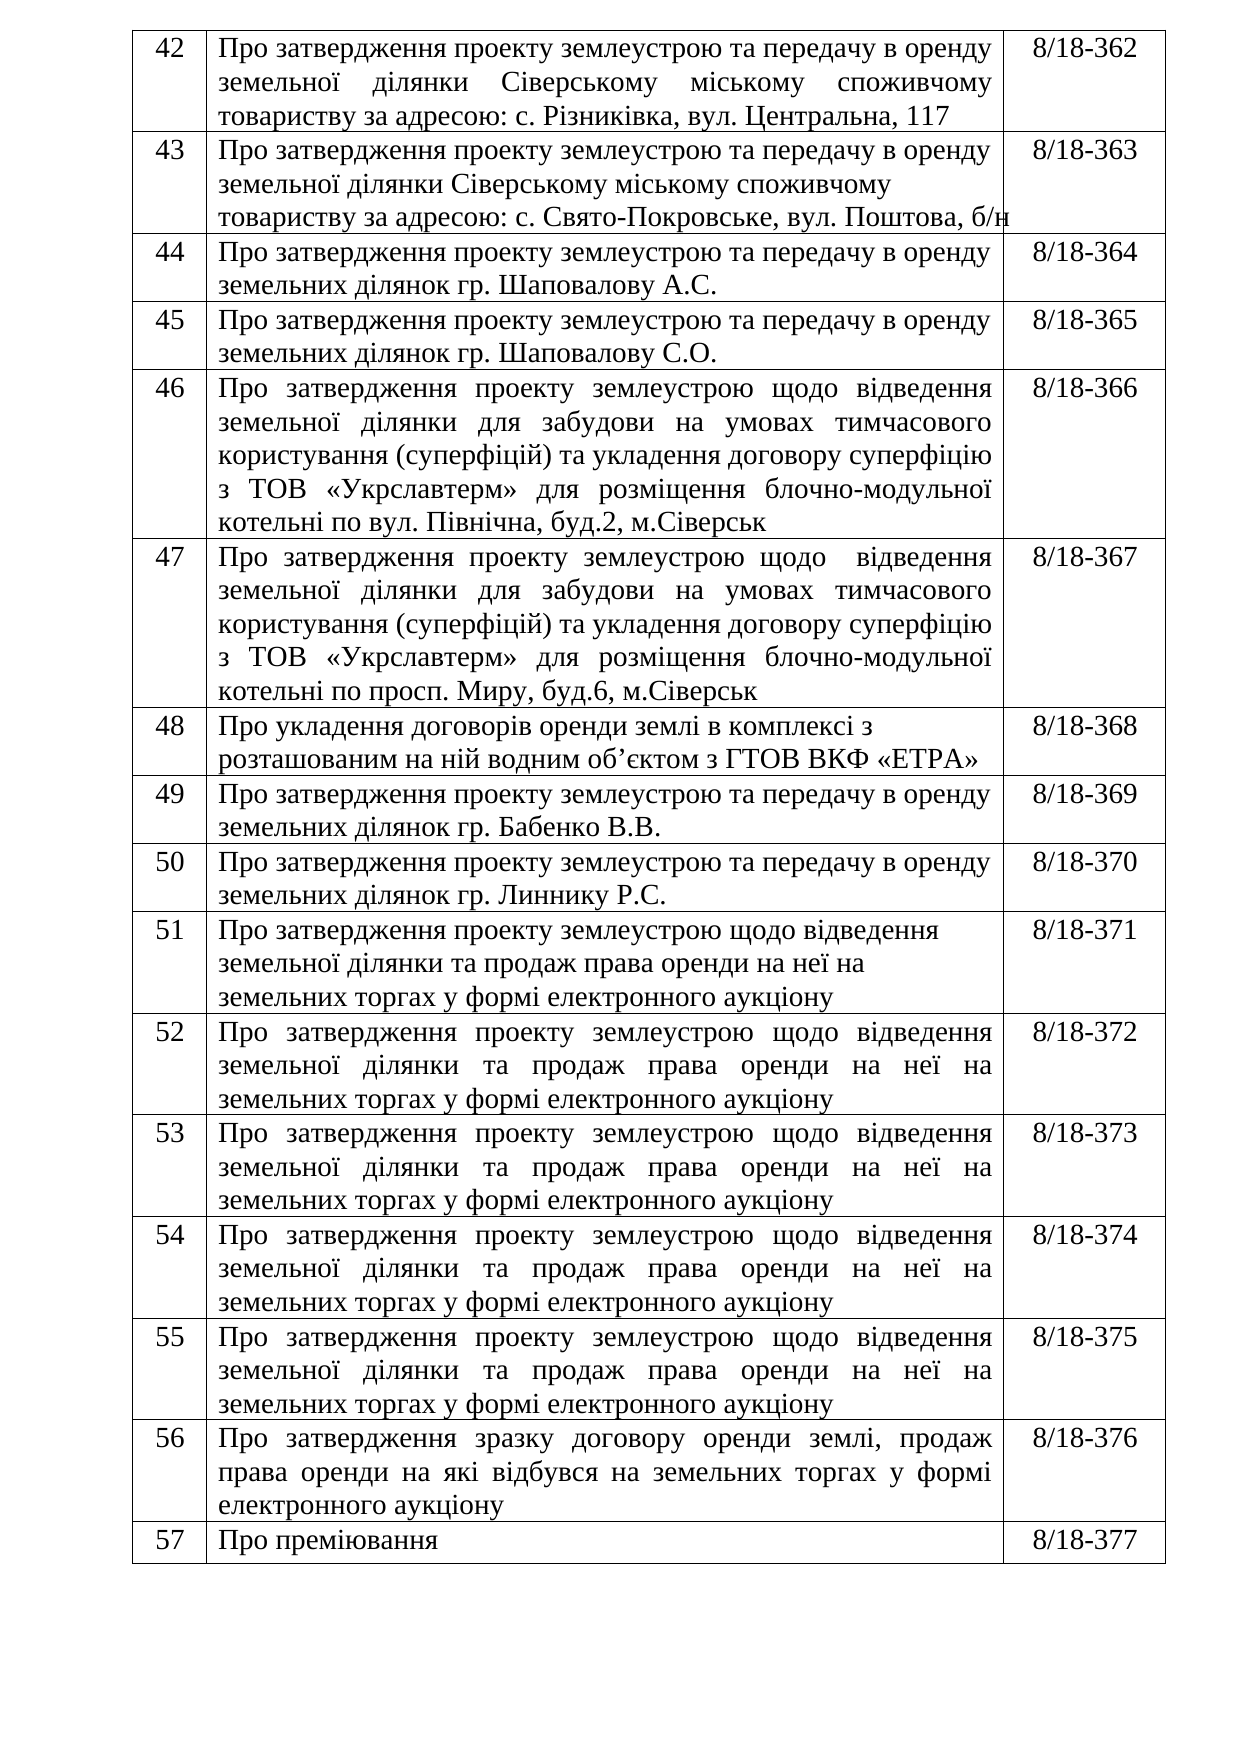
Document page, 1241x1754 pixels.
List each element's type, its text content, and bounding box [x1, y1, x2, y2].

table_cell 53 [133, 1115, 206, 1216]
table_cell 51 [133, 912, 206, 1013]
table_cell Про затвердження проекту землеустрою щодо відведення земельної ділянки та продаж права оренди на неї на земельних торгах у формі електронного аукціону [207, 1014, 1003, 1114]
table_cell Про затвердження проекту землеустрою щодо відведення земельної ділянки та продаж права оренди на неї на земельних торгах у формі електронного аукціону [207, 1217, 1003, 1318]
table_cell 8/18-370 [1004, 844, 1165, 911]
table_cell 44 [133, 234, 206, 301]
table_cell Про затвердження проекту землеустрою щодо відведення земельної ділянки для забудови на умовах тимчасового користування (суперфіцій) та укладення договору суперфіцію з ТОВ «Укрславтерм» для розміщення блочно-модульної котельні по вул. Північна, буд.2, м.Сіверськ [207, 370, 1003, 538]
table_cell 57 [133, 1522, 206, 1563]
table_cell Про затвердження проекту землеустрою та передачу в оренду земельної ділянки Сіверському міському споживчому товариству за адресою: с. Різниківка, вул. Центральна, 117 [207, 31, 1003, 131]
table_cell 47 [133, 539, 206, 707]
table_cell Про затвердження зразку договору оренди землі, продаж права оренди на які відбувся на земельних торгах у формі електронного аукціону [207, 1420, 1003, 1521]
table_cell 8/18-366 [1004, 370, 1165, 538]
table_cell Про укладення договорів оренди землі в комплексі з розташованим на ній водним об’єктом з ГТОВ ВКФ «ЕТРА» [207, 708, 1003, 775]
table_cell 54 [133, 1217, 206, 1318]
table_cell 8/18-362 [1004, 31, 1165, 131]
table_cell 55 [133, 1319, 206, 1419]
table_cell 8/18-374 [1004, 1217, 1165, 1318]
table_cell 8/18-377 [1004, 1522, 1165, 1563]
table_cell Про затвердження проекту землеустрою та передачу в оренду земельних ділянок гр. Линнику Р.С. [207, 844, 1003, 911]
table_cell 49 [133, 776, 206, 843]
table_cell 42 [133, 31, 206, 131]
table_cell 46 [133, 370, 206, 538]
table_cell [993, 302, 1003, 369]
table_cell Про затвердження проекту землеустрою та передачу в оренду земельних ділянок гр. Шаповалову А.С. [207, 234, 1003, 301]
table_cell 43 [133, 132, 206, 233]
table_cell Про затвердження проекту землеустрою та передачу в оренду земельних ділянок гр. Бабенко В.В. [207, 776, 1003, 843]
table_cell 45 [133, 302, 206, 369]
table_cell 8/18-368 [1004, 708, 1165, 775]
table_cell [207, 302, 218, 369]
table_cell 8/18-372 [1004, 1014, 1165, 1114]
table_cell Про затвердження проекту землеустрою та передачу в оренду земельної ділянки Сіверському міському споживчому товариству за адресою: с. Свято-Покровське, вул. Поштова, б/н [207, 132, 1003, 233]
table_cell Про затвердження проекту землеустрою щодо відведення земельної ділянки для забудови на умовах тимчасового користування (суперфіцій) та укладення договору суперфіцію з ТОВ «Укрславтерм» для розміщення блочно-модульної котельні по просп. Миру, буд.6, м.Сіверськ [207, 539, 1003, 707]
table_cell 56 [133, 1420, 206, 1521]
table_cell 52 [133, 1014, 206, 1114]
table_cell 8/18-376 [1004, 1420, 1165, 1521]
table_cell Про преміювання [207, 1522, 1003, 1563]
table_cell 8/18-364 [1004, 234, 1165, 301]
table_cell 8/18-365 [1004, 302, 1165, 369]
table_cell Про затвердження проекту землеустрою щодо відведення земельної ділянки та продаж права оренди на неї на земельних торгах у формі електронного аукціону [207, 1319, 1003, 1419]
table_cell 8/18-363 [1004, 132, 1165, 233]
table_cell 50 [133, 844, 206, 911]
table_cell Про затвердження проекту землеустрою щодо відведення земельної ділянки та продаж права оренди на неї на земельних торгах у формі електронного аукціону [207, 912, 1003, 1013]
table_cell 48 [133, 708, 206, 775]
table_cell Про затвердження проекту землеустрою щодо відведення земельної ділянки та продаж права оренди на неї на земельних торгах у формі електронного аукціону [207, 1115, 1003, 1216]
table_cell 8/18-369 [1004, 776, 1165, 843]
table_cell 8/18-367 [1004, 539, 1165, 707]
table_cell 8/18-371 [1004, 912, 1165, 1013]
table_cell 8/18-375 [1004, 1319, 1165, 1419]
table_cell 8/18-373 [1004, 1115, 1165, 1216]
